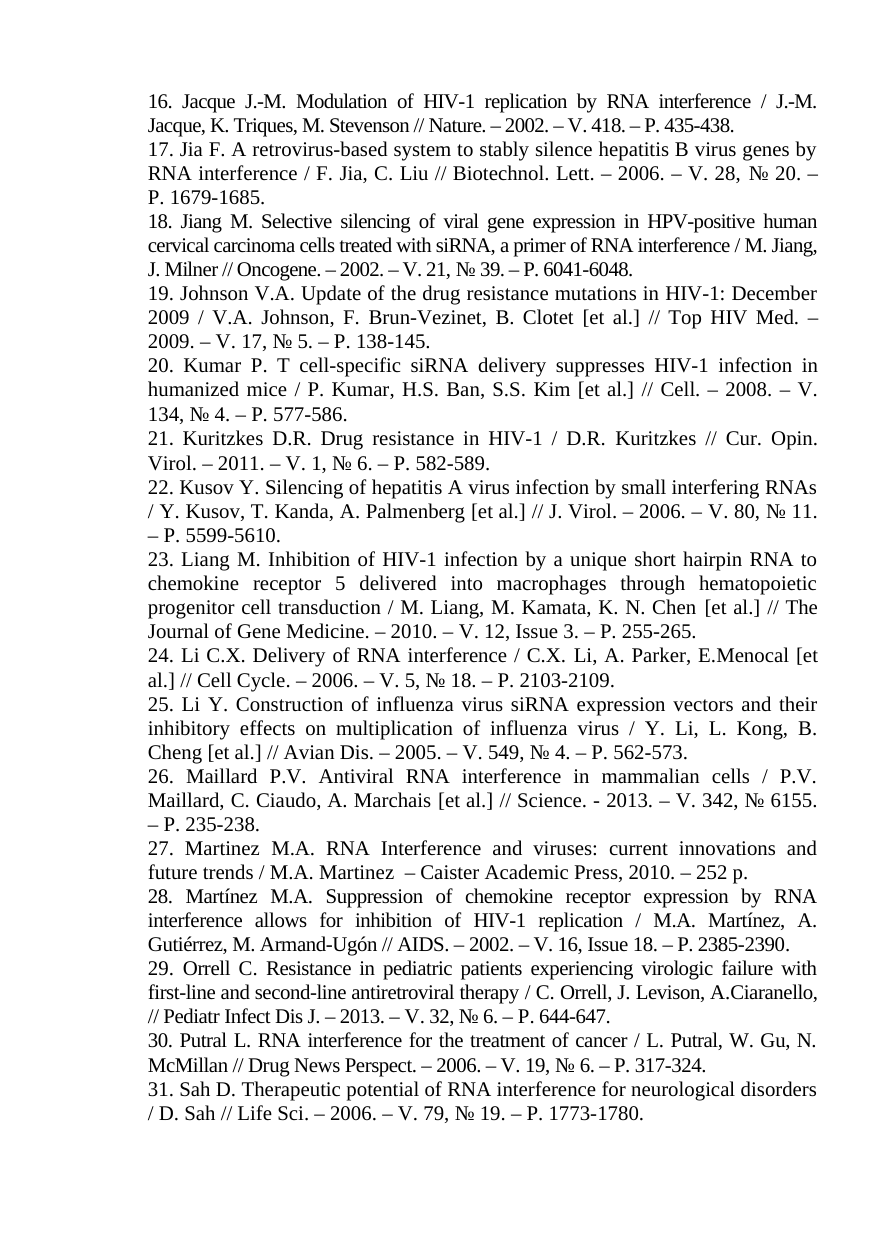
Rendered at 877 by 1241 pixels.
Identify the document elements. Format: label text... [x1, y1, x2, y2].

text 24. Li C.X. Delivery of RNA interference / C.X. Li, A. Parker, E.Menocal [et al.] // Cell Cycle. – 2006. – V. 5, № 18. – P. 2103-2109. [148, 643, 818, 692]
text 25. Li Y. Construction of influenza virus siRNA expression vectors and their inhibitory effects on multiplication of influenza virus / Y. Li, L. Kong, B. Cheng [et al.] // Avian Dis. – 2005. – V. 549, № 4. – P. 562-573. [148, 692, 818, 764]
text 29. Orrell C. Resistance in pediatric patients experiencing virologic failure with first-line and second-line antiretroviral therapy / C. Orrell, J. Levison, A.Ciaranello, // Pediatr Infect Dis J. – 2013. – V. 32, № 6. – P. 644-647. [148, 956, 818, 1028]
text 20. Kumar P. T cell-specific siRNA delivery suppresses HIV-1 infection in humanized mice / P. Kumar, H.S. Ban, S.S. Kim [et al.] // Cell. – 2008. – V. 134, № 4. – P. 577-586. [148, 353, 818, 426]
text 22. Kusov Y. Silencing of hepatitis A virus infection by small interfering RNAs / Y. Kusov, T. Kanda, A. Palmenberg [et al.] // J. Virol. – 2006. – V. 80, № 11. – P. 5599-5610. [148, 475, 818, 547]
text 28. Martínez M.A. Suppression of chemokine receptor expression by RNA interference allows for inhibition of HIV-1 replication / M.A. Martínez, A. Gutiérrez, M. Armand-Ugón // AIDS. – 2002. – V. 16, Issue 18. – P. 2385-2390. [148, 884, 818, 956]
text 21. Kuritzkes D.R. Drug resistance in HIV-1 / D.R. Kuritzkes // Cur. Opin. Virol. – 2011. – V. 1, № 6. – P. 582-589. [148, 426, 818, 475]
text 26. Maillard P.V. Antiviral RNA interference in mammalian cells / P.V. Maillard, C. Ciaudo, A. Marchais [et al.] // Science. - 2013. – V. 342, № 6155. – P. 235-238. [148, 764, 818, 836]
text 16. Jacque J.-M. Modulation of HIV-1 replication by RNA interference / J.-M. Jacque, K. Triques, M. Stevenson // Nature. – 2002. – V. 418. – P. 435-438. [148, 89, 818, 137]
text 31. Sah D. Therapeutic potential of RNA interference for neurological disorders / D. Sah // Life Sci. – 2006. – V. 79, № 19. – P. 1773-1780. [148, 1077, 818, 1125]
text 23. Liang M. Inhibition of HIV-1 infection by a unique short hairpin RNA to chemokine receptor 5 delivered into macrophages through hematopoietic progenitor cell transduction / M. Liang, M. Kamata, K. N. Chen [et al.] // The Journal of Gene Medicine. – 2010. – V. 12, Issue 3. – P. 255-265. [148, 547, 818, 643]
text 17. Jia F. A retrovirus-based system to stably silence hepatitis B virus genes by RNA interference / F. Jia, C. Liu // Biotechnol. Lett. – 2006. – V. 28, № 20. – P. 1679-1685. [148, 137, 818, 209]
text 18. Jiang M. Selective silencing of viral gene expression in HPV-positive human cervical carcinoma cells treated with siRNA, a primer of RNA interference / M. Jiang, J. Milner // Oncogene. – 2002. – V. 21, № 39. – P. 6041-6048. [148, 209, 818, 281]
text 30. Putral L. RNA interference for the treatment of cancer / L. Putral, W. Gu, N. McMillan // Drug News Perspect. – 2006. – V. 19, № 6. – P. 317-324. [148, 1028, 818, 1077]
text 27. Martinez M.A. RNA Interference and viruses: current innovations and future trends / M.A. Martinez – Caister Academic Press, 2010. – 252 p. [148, 836, 818, 884]
text 19. Johnson V.A. Update of the drug resistance mutations in HIV-1: December 2009 / V.A. Johnson, F. Brun-Vezinet, B. Clotet [et al.] // Top HIV Med. – 2009. – V. 17, № 5. – P. 138-145. [148, 281, 818, 353]
